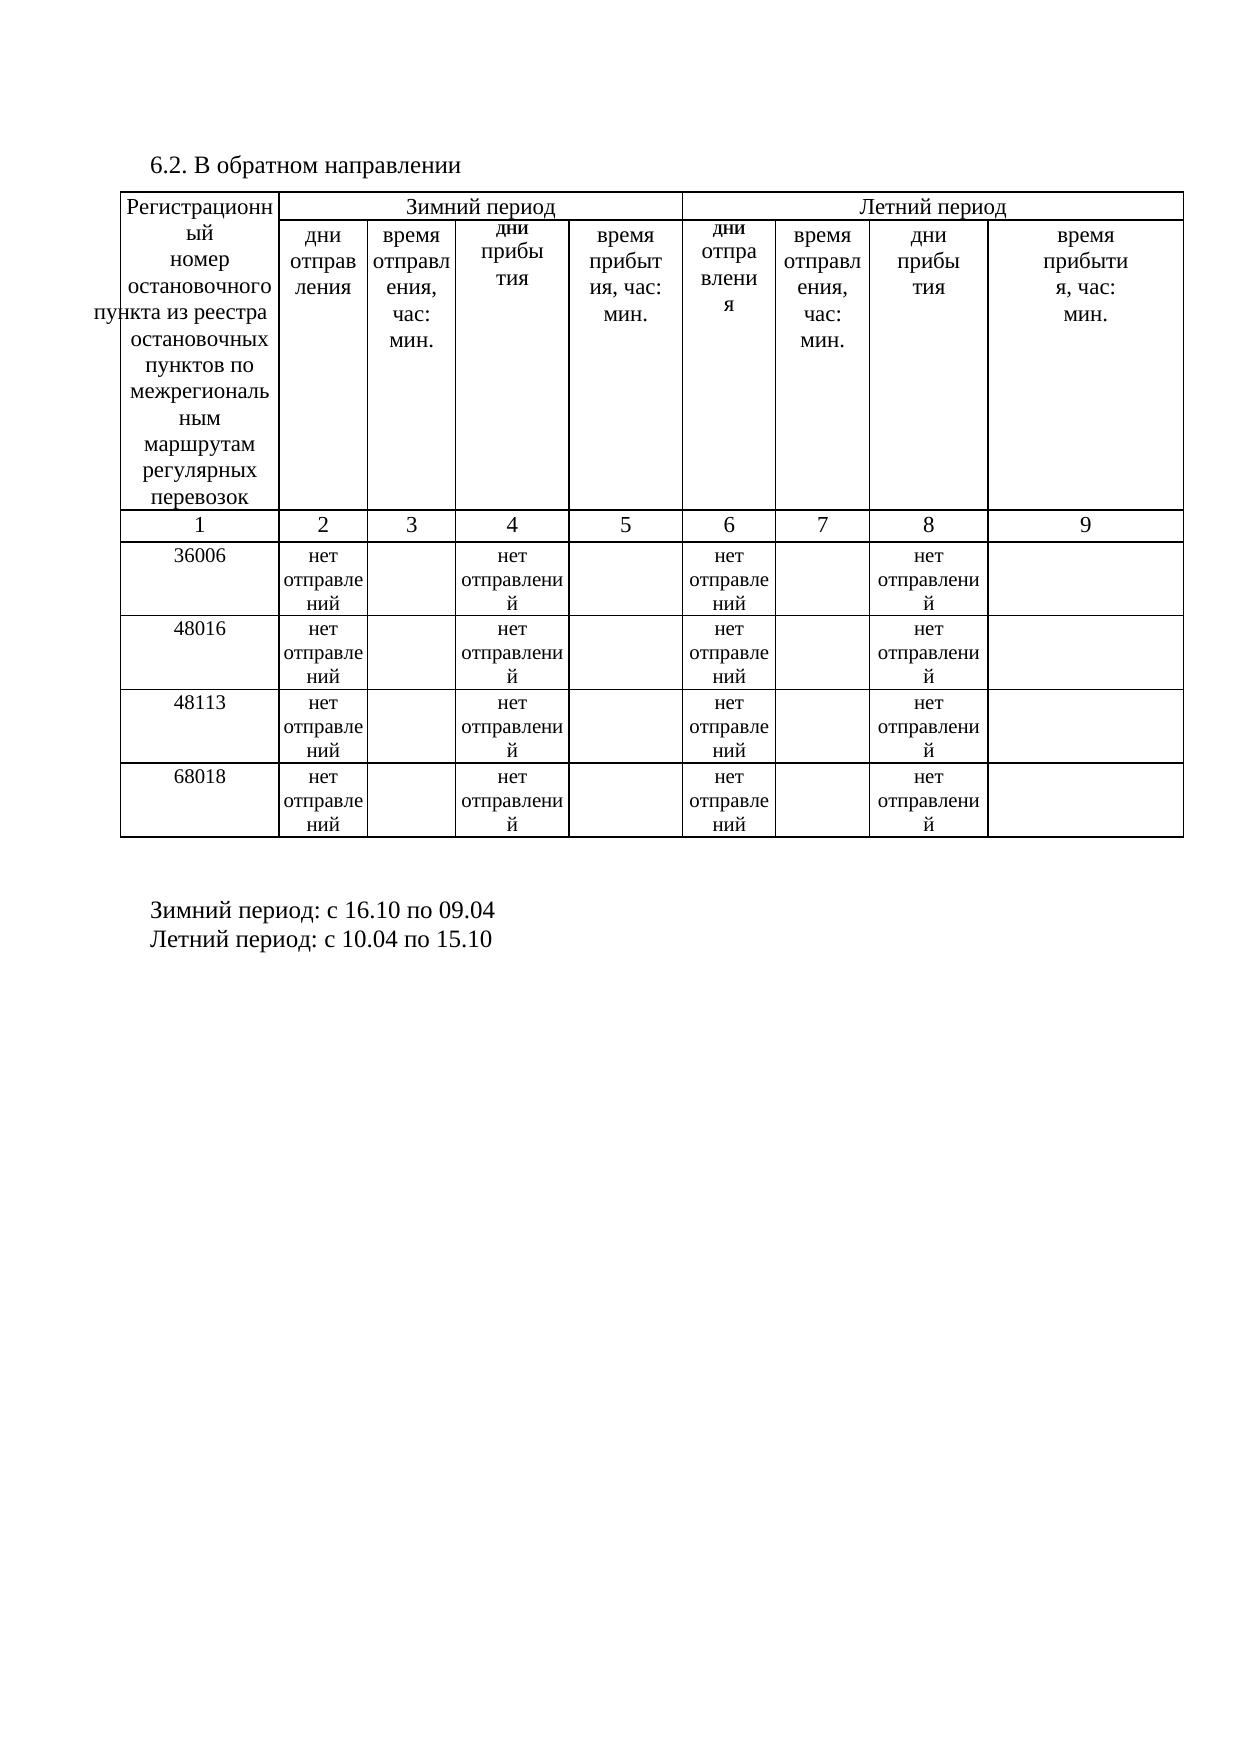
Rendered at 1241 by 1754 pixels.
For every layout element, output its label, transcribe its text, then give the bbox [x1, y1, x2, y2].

table_header Регистрационный номер остановочного пункта из реестра остановочных пунктов по межрегиональным маршрутам регулярных перевозок [121, 193, 278, 509]
table_cell [368, 543, 455, 615]
table_cell 5 [570, 511, 682, 541]
table_cell ДНИ отпра влени я [683, 221, 775, 509]
table_cell время отправл ения, час: мин. [368, 221, 455, 509]
table_cell нет отправлений [683, 690, 775, 762]
table_cell 7 [776, 511, 869, 541]
table_cell время прибыти я, час: мин. [989, 221, 1183, 509]
table_cell [368, 764, 455, 836]
table_cell [776, 764, 869, 836]
table_cell нет отправлений [280, 616, 367, 688]
table_cell нет отправлений [870, 616, 987, 688]
table_cell 68018 [121, 764, 278, 836]
table_cell [570, 690, 682, 762]
table_cell 1 [121, 511, 278, 541]
table_cell 8 [870, 511, 987, 541]
table_cell [989, 764, 1183, 836]
table_cell [776, 616, 869, 688]
table_cell 9 [989, 511, 1183, 541]
table_cell [776, 690, 869, 762]
table_cell [989, 543, 1183, 615]
table_cell [570, 543, 682, 615]
table_cell [776, 543, 869, 615]
table_cell дни прибы тия [870, 221, 987, 509]
table_header Летний период [683, 193, 1183, 219]
table_cell 48113 [121, 690, 278, 762]
table_cell 48016 [121, 616, 278, 688]
table_cell нет отправлений [280, 764, 367, 836]
table_cell нет отправлений [683, 543, 775, 615]
table_cell [570, 616, 682, 688]
table_cell [368, 616, 455, 688]
table_cell ДНИ прибы тия [456, 221, 568, 509]
table_cell 6 [683, 511, 775, 541]
table_cell нет отправлений [456, 543, 568, 615]
table_cell [989, 690, 1183, 762]
table_cell нет отправлений [280, 543, 367, 615]
table_cell нет отправлений [456, 764, 568, 836]
table_cell нет отправлений [870, 543, 987, 615]
table_cell нет отправлений [456, 690, 568, 762]
table_cell 3 [368, 511, 455, 541]
text 6.2. В обратном направлении [150, 150, 1090, 179]
table_cell дни отправ ления [280, 221, 367, 509]
table_cell нет отправлений [683, 616, 775, 688]
table_cell нет отправлений [280, 690, 367, 762]
table_cell нет отправлений [683, 764, 775, 836]
table_cell [570, 764, 682, 836]
table_cell [368, 690, 455, 762]
table_cell время прибыт ия, час: мин. [570, 221, 682, 509]
table_cell нет отправлений [870, 764, 987, 836]
table_cell 2 [280, 511, 367, 541]
table_header Зимний период [280, 193, 682, 219]
table_cell время отправл ения, час: мин. [776, 221, 869, 509]
table_cell 4 [456, 511, 568, 541]
text Зимний период: с 16.10 по 09.04 [150, 895, 1090, 924]
table_cell [989, 616, 1183, 688]
text Летний период: с 10.04 по 15.10 [150, 924, 1090, 952]
table_cell 36006 [121, 543, 278, 615]
table_cell нет отправлений [870, 690, 987, 762]
table_cell нет отправлений [456, 616, 568, 688]
